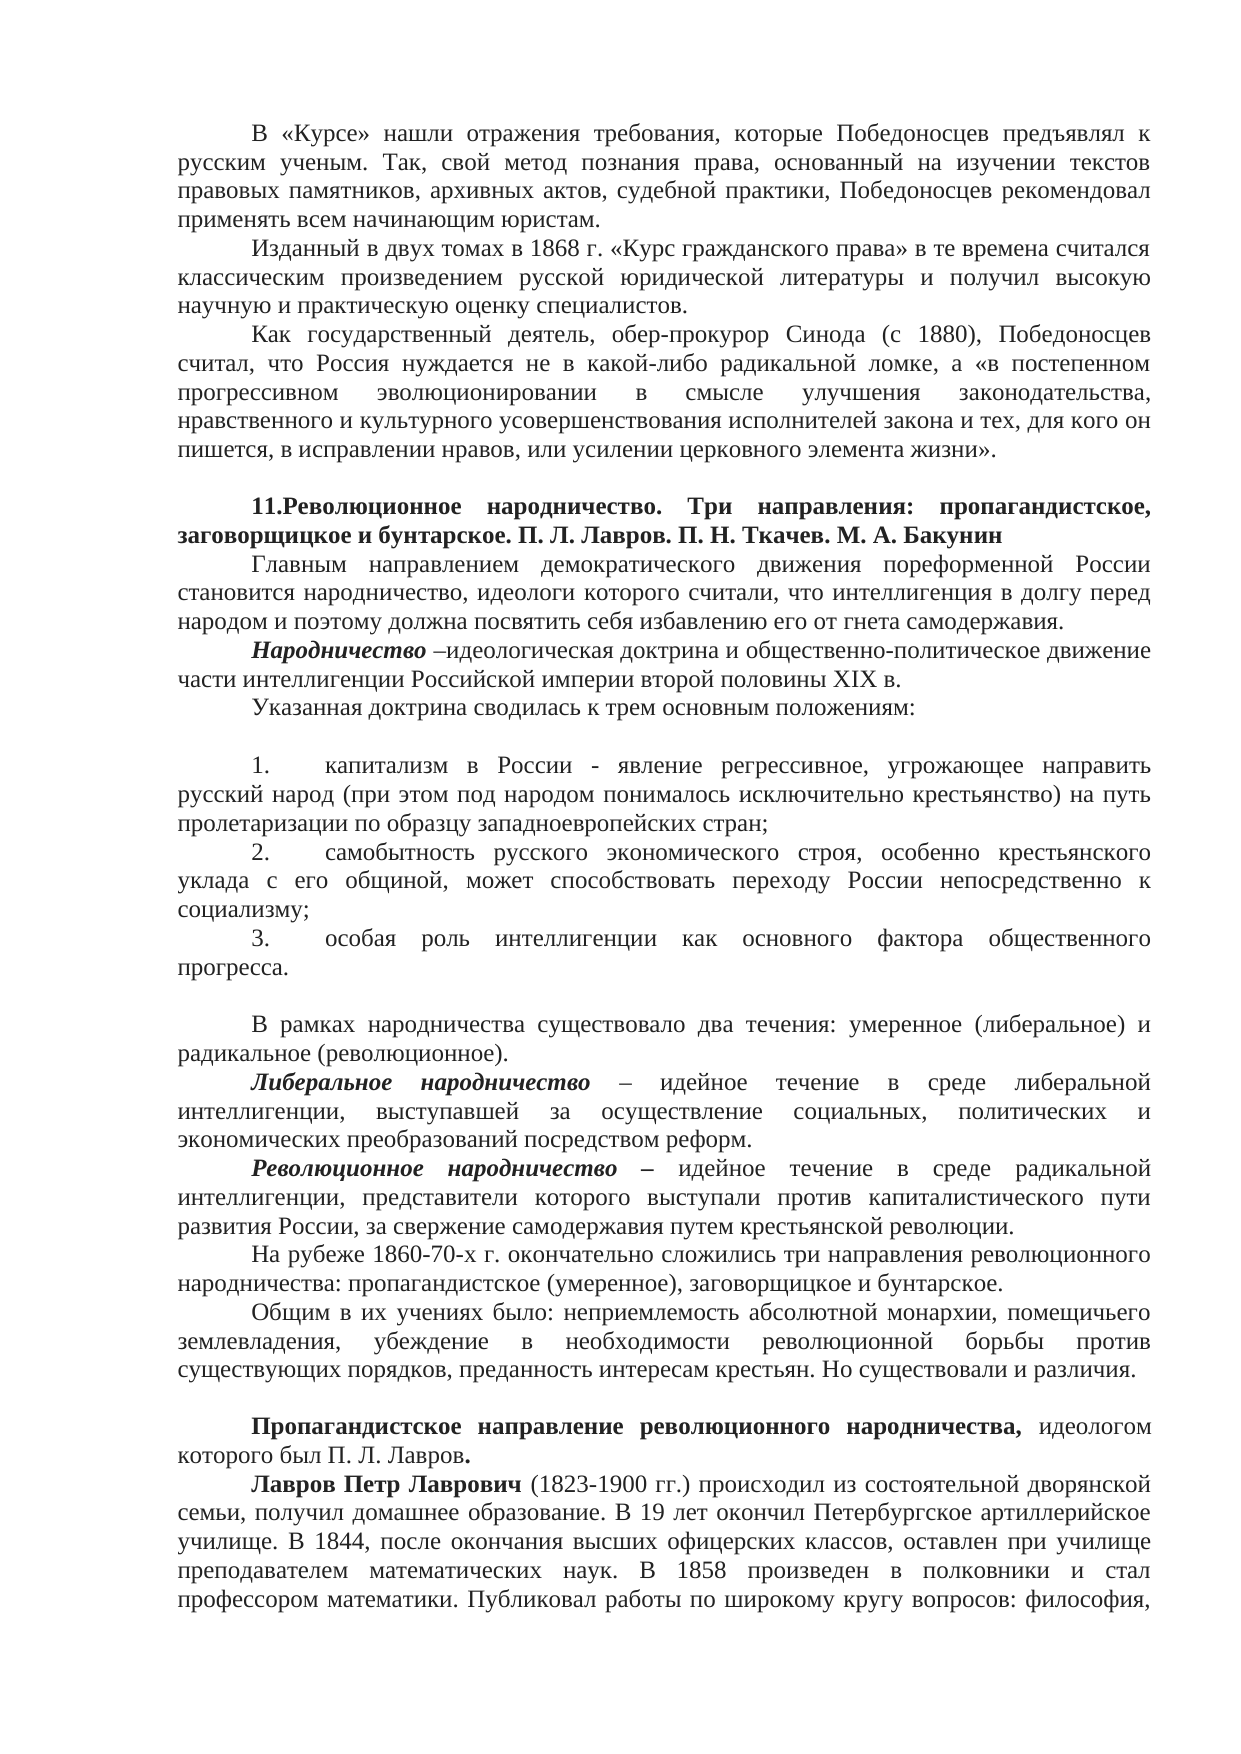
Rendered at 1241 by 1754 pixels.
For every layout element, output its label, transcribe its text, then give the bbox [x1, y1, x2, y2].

text Народничество –идеологическая доктрина и общественно-политическое движение части интеллигенции Российской империи второй половины XIX в. [177, 635, 1152, 692]
text Как государственный деятель, обер-прокурор Синода (с 1880), Победоносцев считал, что Россия нуждается не в какой-либо радикальной ломке, а «в постепенном прогрессивном эволюционировании в смысле улучшения законодательства, нравственного и культурного усовершенствования исполнителей закона и тех, для кого он пишется, в исправлении нравов, или усилении церковного элемента жизни». [177, 319, 1152, 463]
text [177, 1469, 1152, 1612]
text В «Курсе» нашли отражения требования, которые Победоносцев предъявлял к русским ученым. Так, свой метод познания права, основанный на изучении текстов правовых памятников, архивных актов, судебной практики, Победоносцев рекомендовал применять всем начинающим юристам. [177, 118, 1152, 233]
text Главным направлением демократического движения пореформенной России становится народничество, идеологи которого считали, что интеллигенция в долгу перед народом и поэтому должна посвятить себя избавлению его от гнета самодержавия. [177, 549, 1152, 635]
text Революционное народничество – идейное течение в среде радикальной интеллигенции, представители которого выступали против капиталистического пути развития России, за свержение самодержавия путем крестьянской революции. [177, 1153, 1152, 1239]
list капитализм в России - явление регрессивное, угрожающее направить русский народ (при этом под народом понималось исключительно крестьянство) на путь пролетаризации по образцу западноевропейских стран; [177, 750, 1152, 837]
text Изданный в двух томах в 1868 г. «Курс гражданского права» в те времена считался классическим произведением русской юридической литературы и получил высокую научную и практическую оценку специалистов. [177, 233, 1152, 319]
list особая роль интеллигенции как основного фактора общественного прогресса. [177, 923, 1152, 980]
text Пропагандистское направление революционного народничества, идеологом которого был П. Л. Лавров. [177, 1411, 1152, 1469]
text Указанная доктрина сводилась к трем основным положениям: [177, 692, 1152, 721]
text 11.Революционное народничество. Три направления: пропагандистское, заговорщицкое и бунтарское. П. Л. Лавров. П. Н. Ткачев. М. А. Бакунин [177, 491, 1152, 549]
text Общим в их учениях было: неприемлемость абсолютной монархии, помещичьего землевладения, убеждение в необходимости революционной борьбы против существующих порядков, преданность интересам крестьян. Но существовали и различия. [177, 1297, 1152, 1383]
text На рубеже 1860-70-х г. окончательно сложились три направления революционного народничества: пропагандистское (умеренное), заговорщицкое и бунтарское. [177, 1239, 1152, 1297]
text В рамках народничества существовало два течения: умеренное (либеральное) и радикальное (революционное). [177, 1009, 1152, 1067]
text Либеральное народничество – идейное течение в среде либеральной интеллигенции, выступавшей за осуществление социальных, политических и экономических преобразований посредством реформ. [177, 1067, 1152, 1153]
list самобытность русского экономического строя, особенно крестьянского уклада с его общиной, может способствовать переходу России непосредственно к социализму; [177, 837, 1152, 923]
